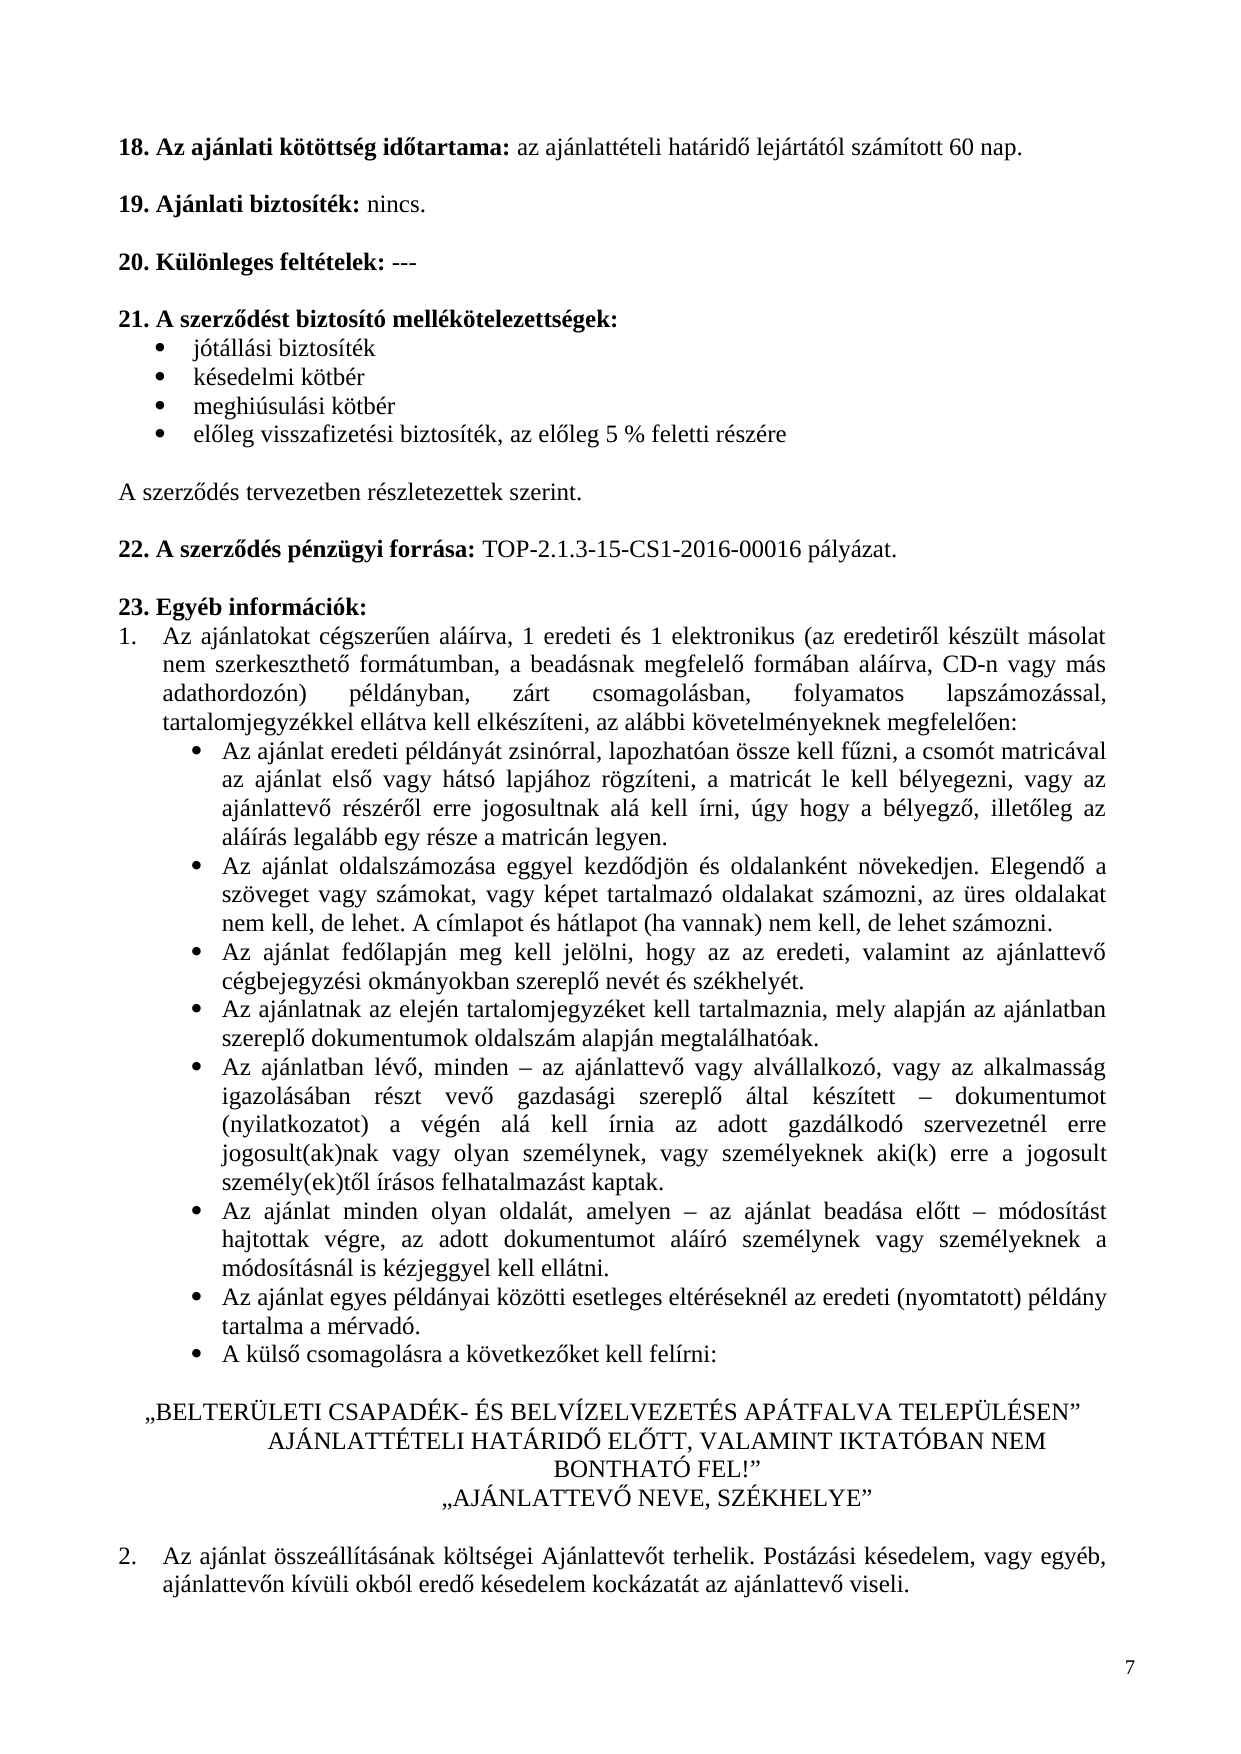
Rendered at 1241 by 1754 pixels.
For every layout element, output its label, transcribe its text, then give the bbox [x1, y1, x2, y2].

list jótállási biztosíték [156, 333, 1118, 362]
list előleg visszafizetési biztosíték, az előleg 5 % feletti részére [156, 419, 1078, 448]
text 18. Az ajánlati kötöttség időtartama: az ajánlattételi határidő lejártától számított 60 nap. [118, 132, 1078, 161]
text 23. Egyéb információk: [118, 592, 1078, 621]
list Az ajánlat eredeti példányát zsinórral, lapozhatóan össze kell fűzni, a csomót matricával az ajánlat első vagy hátsó lapjához rögzíteni, a matricát le kell bélyegezni, vagy az ajánlattevő részéről erre jogosultnak alá kell írni, úgy hogy a bélyegző, illetőleg az aláírás legalább egy része a matricán legyen. [192, 736, 1107, 851]
text 22. A szerződés pénzügyi forrása: TOP-2.1.3-15-CS1-2016-00016 pályázat. [118, 534, 1107, 563]
list Az ajánlatnak az elején tartalomjegyzéket kell tartalmaznia, mely alapján az ajánlatban szereplő dokumentumok oldalszám alapján megtalálhatóak. [192, 994, 1107, 1052]
list Az ajánlat fedőlapján meg kell jelölni, hogy az az eredeti, valamint az ajánlattevő cégbejegyzési okmányokban szereplő nevét és székhelyét. [192, 937, 1107, 994]
list meghiúsulási kötbér [156, 391, 1078, 419]
text AJÁNLATTÉTELI HATÁRIDŐ ELŐTT, VALAMINT IKTATÓBAN NEM BONTHATÓ FEL!” „AJÁNLATTEVŐ NEVE, SZÉKHELYE” [207, 1426, 1107, 1512]
list Az ajánlat minden olyan oldalát, amelyen – az ajánlat beadása előtt – módosítást hajtottak végre, az adott dokumentumot aláíró személynek vagy személyeknek a módosításnál is kézjeggyel kell ellátni. [192, 1196, 1107, 1282]
text A szerződés tervezetben részletezettek szerint. [118, 477, 1118, 506]
text 21. A szerződést biztosító mellékötelezettségek: [118, 304, 1118, 333]
list A külső csomagolásra a következőket kell felírni: [192, 1339, 1107, 1368]
text „Belterületi csapadék- és belvízelvezetés Apátfalva településen” [118, 1397, 1107, 1426]
text 20. Különleges feltételek: --- [118, 247, 1107, 276]
list Az ajánlatokat cégszerűen aláírva, 1 eredeti és 1 elektronikus (az eredetiről készült másolat nem szerkeszthető formátumban, a beadásnak megfelelő formában aláírva, CD-n vagy más adathordozón) példányban, zárt csomagolásban, folyamatos lapszámozással, tartalomjegyzékkel ellátva kell elkészíteni, az alábbi követelményeknek megfelelően: [118, 621, 1107, 736]
text 19. Ajánlati biztosíték: nincs. [118, 189, 1078, 218]
list Az ajánlat oldalszámozása eggyel kezdődjön és oldalanként növekedjen. Elegendő a szöveget vagy számokat, vagy képet tartalmazó oldalakat számozni, az üres oldalakat nem kell, de lehet. A címlapot és hátlapot (ha vannak) nem kell, de lehet számozni. [192, 851, 1107, 937]
list késedelmi kötbér [156, 362, 1118, 391]
list Az ajánlat egyes példányai közötti esetleges eltéréseknél az eredeti (nyomtatott) példány tartalma a mérvadó. [192, 1282, 1107, 1339]
list Az ajánlat összeállításának költségei Ajánlattevőt terhelik. Postázási késedelem, vagy egyéb, ajánlattevőn kívüli okból eredő késedelem kockázatát az ajánlattevő viseli. [118, 1541, 1107, 1598]
list Az ajánlatban lévő, minden – az ajánlattevő vagy alvállalkozó, vagy az alkalmasság igazolásában részt vevő gazdasági szereplő által készített – dokumentumot (nyilatkozatot) a végén alá kell írnia az adott gazdálkodó szervezetnél erre jogosult(ak)nak vagy olyan személynek, vagy személyeknek aki(k) erre a jogosult személy(ek)től írásos felhatalmazást kaptak. [192, 1052, 1107, 1196]
